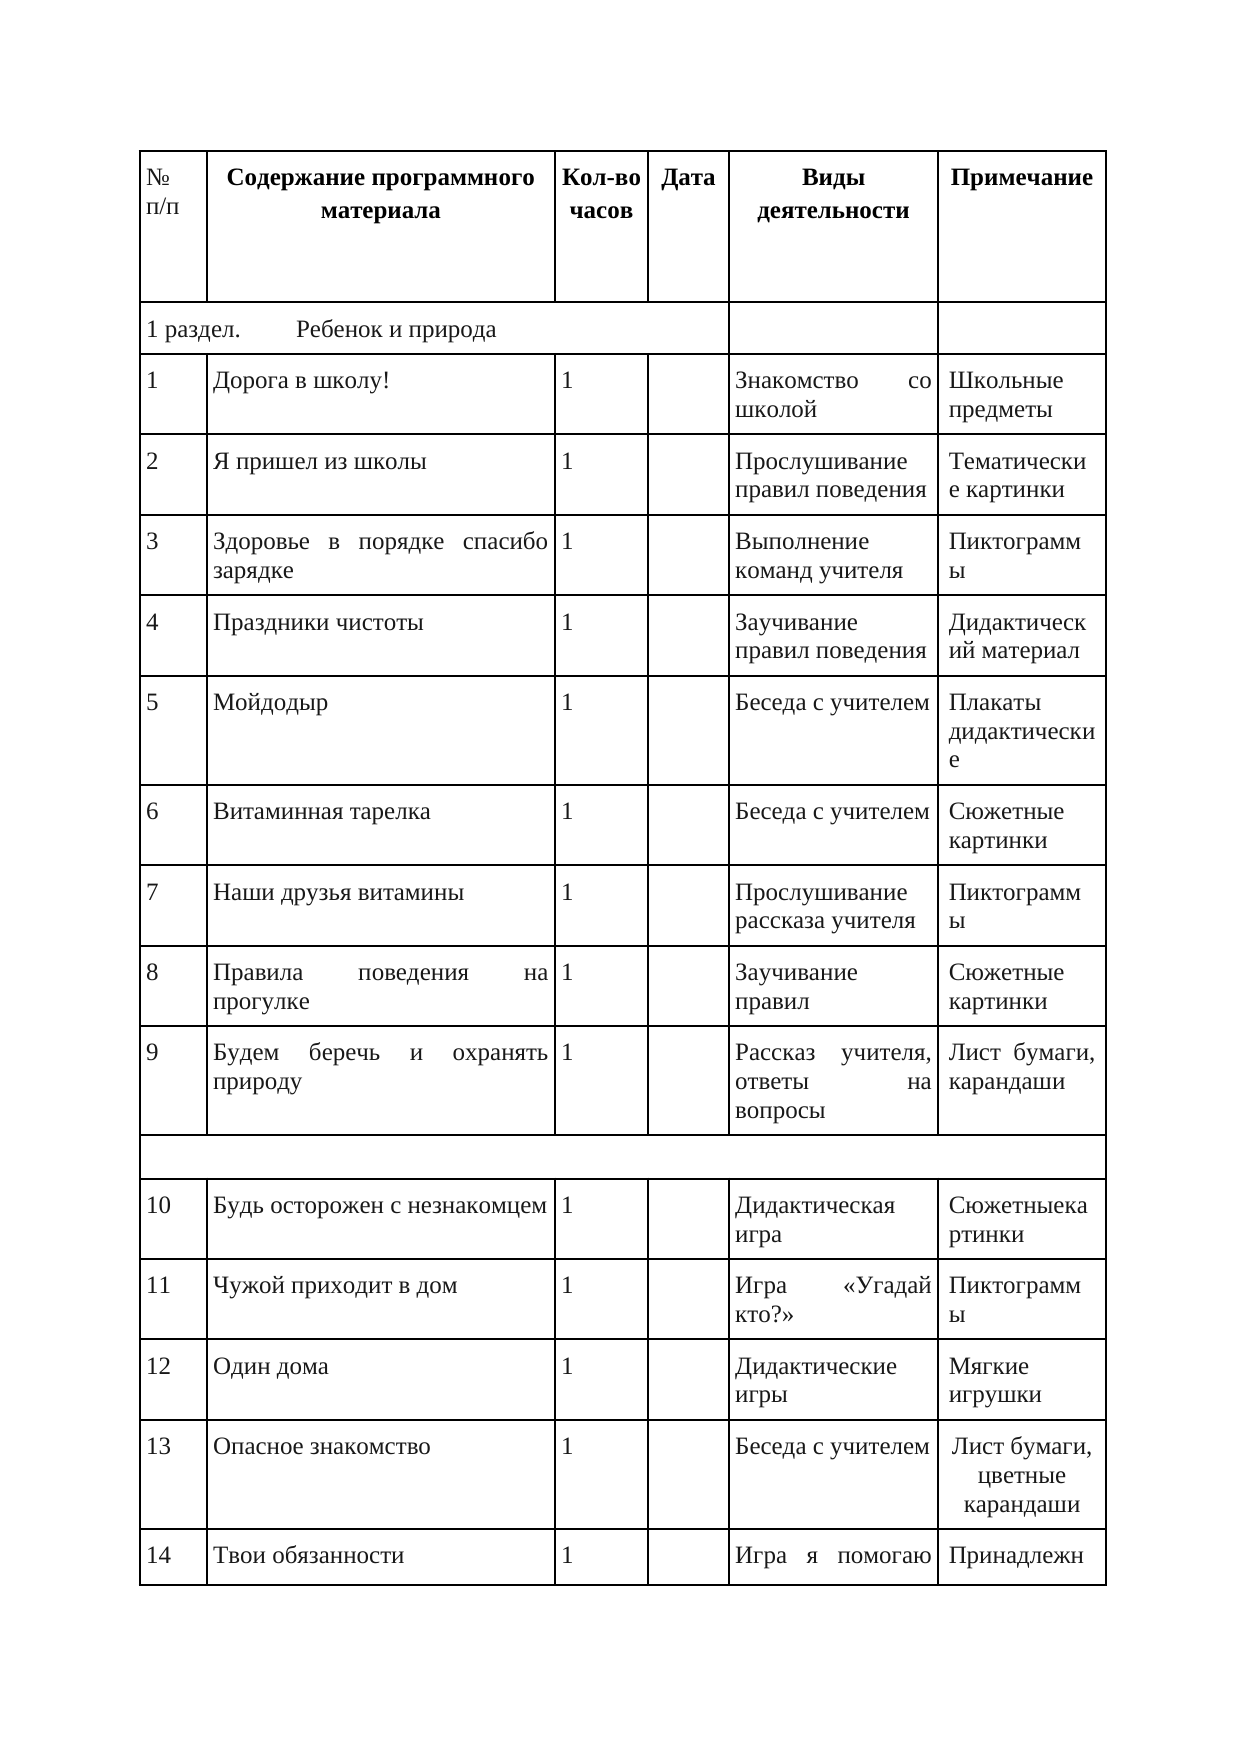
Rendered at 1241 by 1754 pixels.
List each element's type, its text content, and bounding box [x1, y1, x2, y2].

table_cell Беседа с учителем [730, 1421, 937, 1528]
table_cell Мойдодыр [208, 677, 554, 784]
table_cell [939, 1530, 1105, 1584]
table_cell [649, 516, 728, 594]
table_cell 1 [556, 1027, 647, 1134]
table_cell [649, 786, 728, 864]
table_cell 1 [556, 1421, 647, 1528]
table_cell [649, 1530, 728, 1584]
table_cell 2 [141, 435, 206, 514]
table_cell Знакомство со школой [730, 355, 937, 433]
table_cell [649, 355, 728, 433]
table_cell Пиктограммы [939, 1260, 1105, 1338]
table_cell 14 [141, 1530, 206, 1584]
table_cell Дидактический материал [939, 596, 1105, 674]
table_cell 5 [141, 677, 206, 784]
table_cell Витаминная тарелка [208, 786, 554, 864]
table_cell Лист бумаги, карандаши [939, 1027, 1105, 1134]
table_cell Игра «Угадай кто?» [730, 1260, 937, 1338]
table_cell Пиктограммы [939, 516, 1105, 594]
table_cell [649, 1340, 728, 1419]
table_cell Рассказ учителя, ответы на вопросы [730, 1027, 937, 1134]
table_cell Прослушивание правил поведения [730, 435, 937, 514]
table_cell 3 [141, 516, 206, 594]
table_cell 1 [556, 1340, 647, 1419]
table_cell 1 [556, 1180, 647, 1258]
table_cell 1 [556, 786, 647, 864]
table_cell Беседа с учителем [730, 677, 937, 784]
table_cell 1 [141, 355, 206, 433]
table_cell 1 [556, 435, 647, 514]
table_header Дата [649, 152, 728, 301]
table_cell [649, 947, 728, 1025]
table_header Кол-во часов [556, 152, 647, 301]
table_cell 1 [556, 516, 647, 594]
table_cell Беседа с учителем [730, 786, 937, 864]
table_cell 1 [556, 596, 647, 674]
table_header Содержание программного материала [208, 152, 554, 301]
table_cell Игра я помогаю маме [730, 1530, 937, 1584]
table_header Виды деятельности [730, 152, 937, 301]
table_cell Чужой приходит в дом [208, 1260, 554, 1338]
table_cell 10 [141, 1180, 206, 1258]
table_cell Дорога в школу! [208, 355, 554, 433]
table_cell Наши друзья витамины [208, 866, 554, 944]
table_cell Праздники чистоты [208, 596, 554, 674]
table_cell [939, 303, 1105, 353]
table_cell Дидактические игры [730, 1340, 937, 1419]
table_cell [649, 677, 728, 784]
table_cell 1 [556, 355, 647, 433]
table_cell 1 [556, 866, 647, 944]
table_cell Выполнение команд учителя [730, 516, 937, 594]
table_cell Твои обязанности [208, 1530, 554, 1584]
table_cell 7 [141, 866, 206, 944]
table_cell 4 [141, 596, 206, 674]
table_cell Школьные предметы [939, 355, 1105, 433]
table_cell Опасное знакомство [208, 1421, 554, 1528]
table_cell [649, 866, 728, 944]
table_cell [649, 596, 728, 674]
table_cell [649, 1260, 728, 1338]
table_cell Заучивание правил поведения [730, 596, 937, 674]
table_cell Правила поведения на прогулке [208, 947, 554, 1025]
table_cell 1 [556, 1260, 647, 1338]
table_cell Я пришел из школы [208, 435, 554, 514]
table_cell Лист бумаги, цветные карандаши [939, 1421, 1105, 1528]
table_cell 1 [556, 947, 647, 1025]
table_cell Будем беречь и охранять природу [208, 1027, 554, 1134]
table_cell Сюжетныекартинки [939, 1180, 1105, 1258]
table_cell 11 [141, 1260, 206, 1338]
table_cell 9 [141, 1027, 206, 1134]
table_cell [649, 435, 728, 514]
table_cell Будь осторожен с незнакомцем [208, 1180, 554, 1258]
table_cell Прослушивание рассказа учителя [730, 866, 937, 944]
table_cell 6 [141, 786, 206, 864]
table_cell Пиктограммы [939, 866, 1105, 944]
table_cell [649, 1180, 728, 1258]
table_cell 1 раздел. Ребенок и природа [141, 303, 728, 353]
table_cell Дидактическая игра [730, 1180, 937, 1258]
table_cell Мягкие игрушки [939, 1340, 1105, 1419]
table_cell 1 [556, 677, 647, 784]
table_cell 1 [556, 1530, 647, 1584]
table_cell Здоровье в порядке спасибо зарядке [208, 516, 554, 594]
table_cell [730, 303, 937, 353]
table_cell Сюжетные картинки [939, 947, 1105, 1025]
table_cell 8 [141, 947, 206, 1025]
table_header № п/п [141, 152, 206, 301]
table_cell Сюжетные картинки [939, 786, 1105, 864]
table_cell 12 [141, 1340, 206, 1419]
table_header Примечание [939, 152, 1105, 301]
table_cell [141, 1136, 1105, 1177]
table_cell Один дома [208, 1340, 554, 1419]
table_cell [649, 1027, 728, 1134]
table_cell [649, 1421, 728, 1528]
table_cell 13 [141, 1421, 206, 1528]
table_cell Плакаты дидактические [939, 677, 1105, 784]
table_cell Тематические картинки [939, 435, 1105, 514]
table_cell Заучивание правил [730, 947, 937, 1025]
